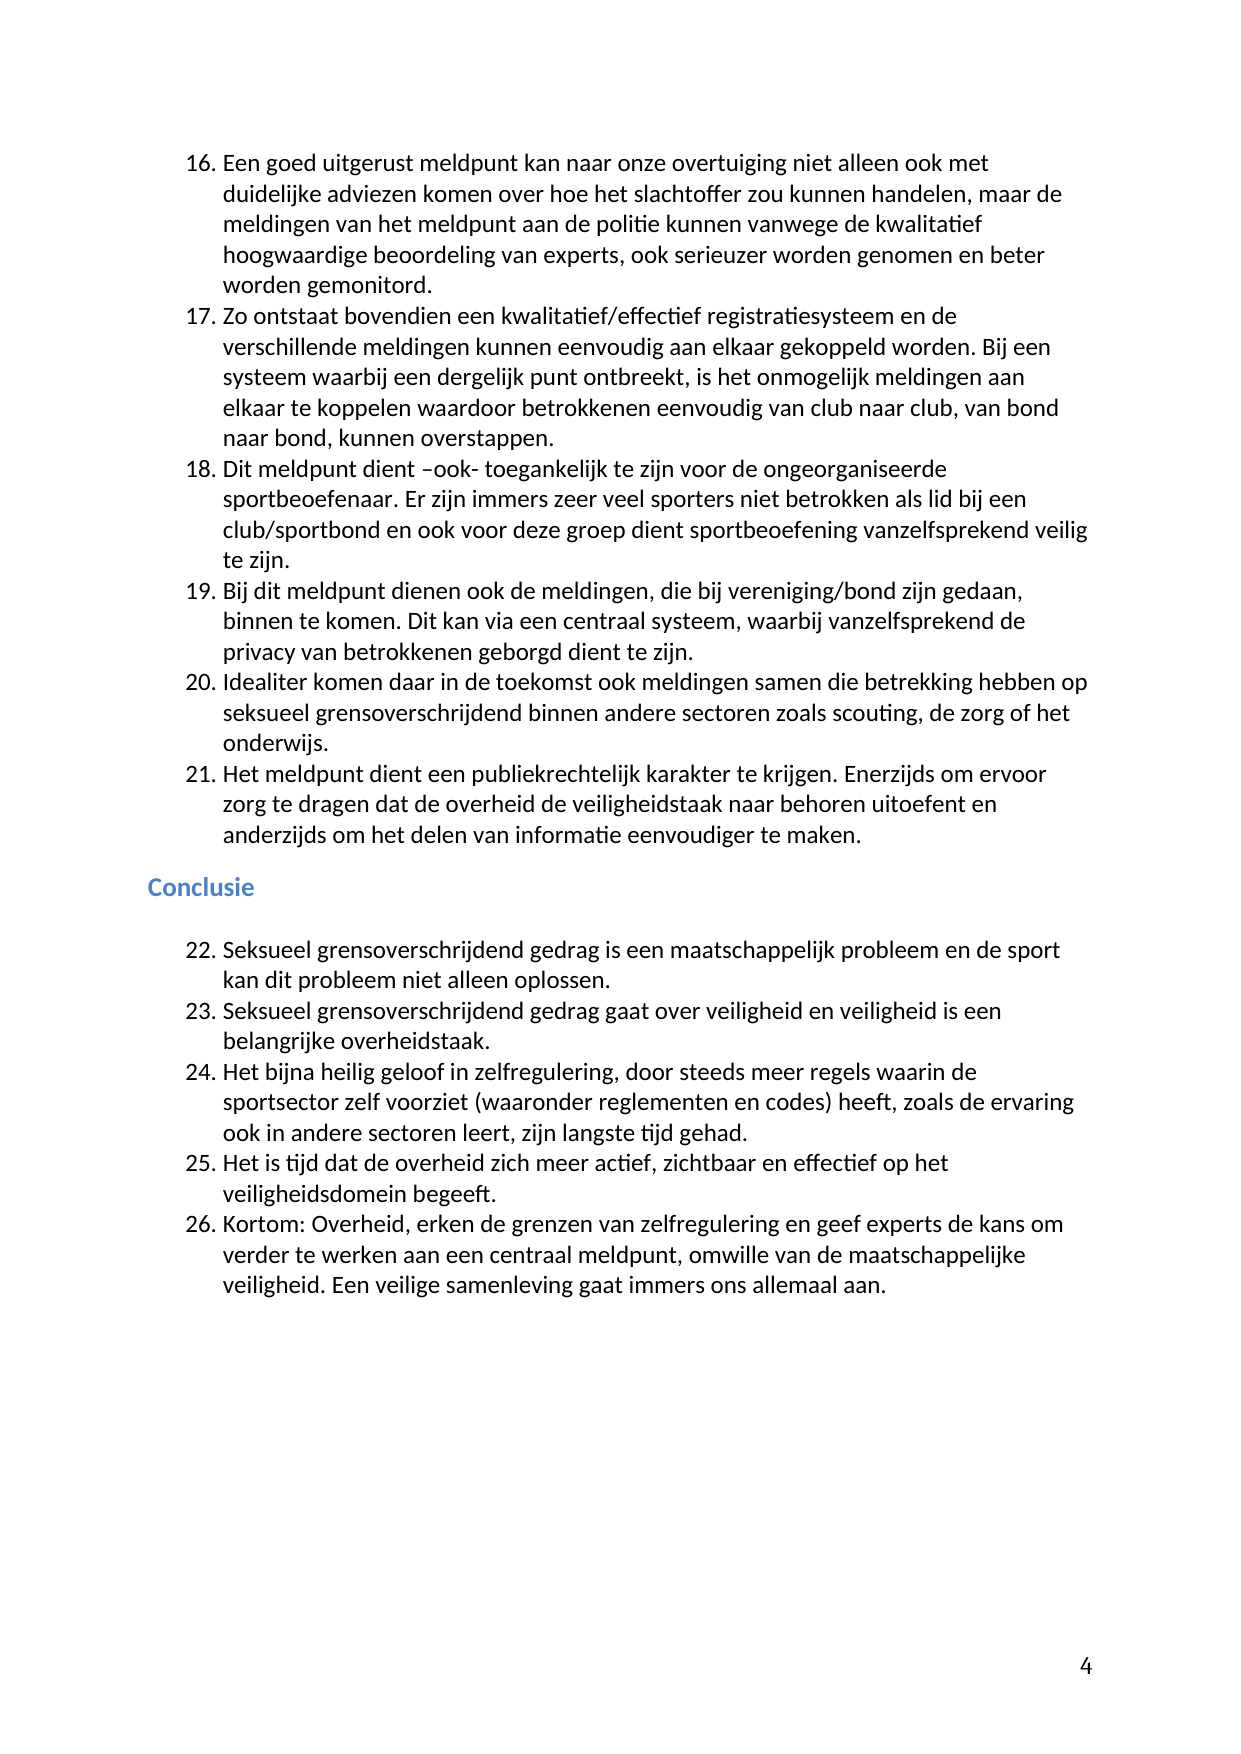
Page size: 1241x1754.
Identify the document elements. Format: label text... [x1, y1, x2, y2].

subtitle Conclusie [148, 870, 1093, 903]
list Het is tijd dat de overheid zich meer actief, zichtbaar en effectief op het veiligheidsdomein begeeft. [185, 1148, 1093, 1209]
list Dit meldpunt dient –ook- toegankelijk te zijn voor de ongeorganiseerde sportbeoefenaar. Er zijn immers zeer veel sporters niet betrokken als lid bij een club/sportbond en ook voor deze groep dient sportbeoefening vanzelfsprekend veilig te zijn. [185, 453, 1093, 575]
list Kortom: Overheid, erken de grenzen van zelfregulering en geef experts de kans om verder te werken aan een centraal meldpunt, omwille van de maatschappelijke veiligheid. Een veilige samenleving gaat immers ons allemaal aan. [185, 1209, 1093, 1300]
list Een goed uitgerust meldpunt kan naar onze overtuiging niet alleen ook met duidelijke adviezen komen over hoe het slachtoffer zou kunnen handelen, maar de meldingen van het meldpunt aan de politie kunnen vanwege de kwalitatief hoogwaardige beoordeling van experts, ook serieuzer worden genomen en beter worden gemonitord. [185, 148, 1093, 300]
list Seksueel grensoverschrijdend gedrag is een maatschappelijk probleem en de sport kan dit probleem niet alleen oplossen. [185, 934, 1093, 995]
list Seksueel grensoverschrijdend gedrag gaat over veiligheid en veiligheid is een belangrijke overheidstaak. [185, 995, 1093, 1056]
list Idealiter komen daar in de toekomst ook meldingen samen die betrekking hebben op seksueel grensoverschrijdend binnen andere sectoren zoals scouting, de zorg of het onderwijs. [185, 666, 1093, 758]
list Het bijna heilig geloof in zelfregulering, door steeds meer regels waarin de sportsector zelf voorziet (waaronder reglementen en codes) heeft, zoals de ervaring ook in andere sectoren leert, zijn langste tijd gehad. [185, 1056, 1093, 1148]
list Het meldpunt dient een publiekrechtelijk karakter te krijgen. Enerzijds om ervoor zorg te dragen dat de overheid de veiligheidstaak naar behoren uitoefent en anderzijds om het delen van informatie eenvoudiger te maken. [185, 758, 1093, 849]
list Bij dit meldpunt dienen ook de meldingen, die bij vereniging/bond zijn gedaan, binnen te komen. Dit kan via een centraal systeem, waarbij vanzelfsprekend de privacy van betrokkenen geborgd dient te zijn. [185, 575, 1093, 666]
list Zo ontstaat bovendien een kwalitatief/effectief registratiesysteem en de verschillende meldingen kunnen eenvoudig aan elkaar gekoppeld worden. Bij een systeem waarbij een dergelijk punt ontbreekt, is het onmogelijk meldingen aan elkaar te koppelen waardoor betrokkenen eenvoudig van club naar club, van bond naar bond, kunnen overstappen. [185, 300, 1093, 453]
